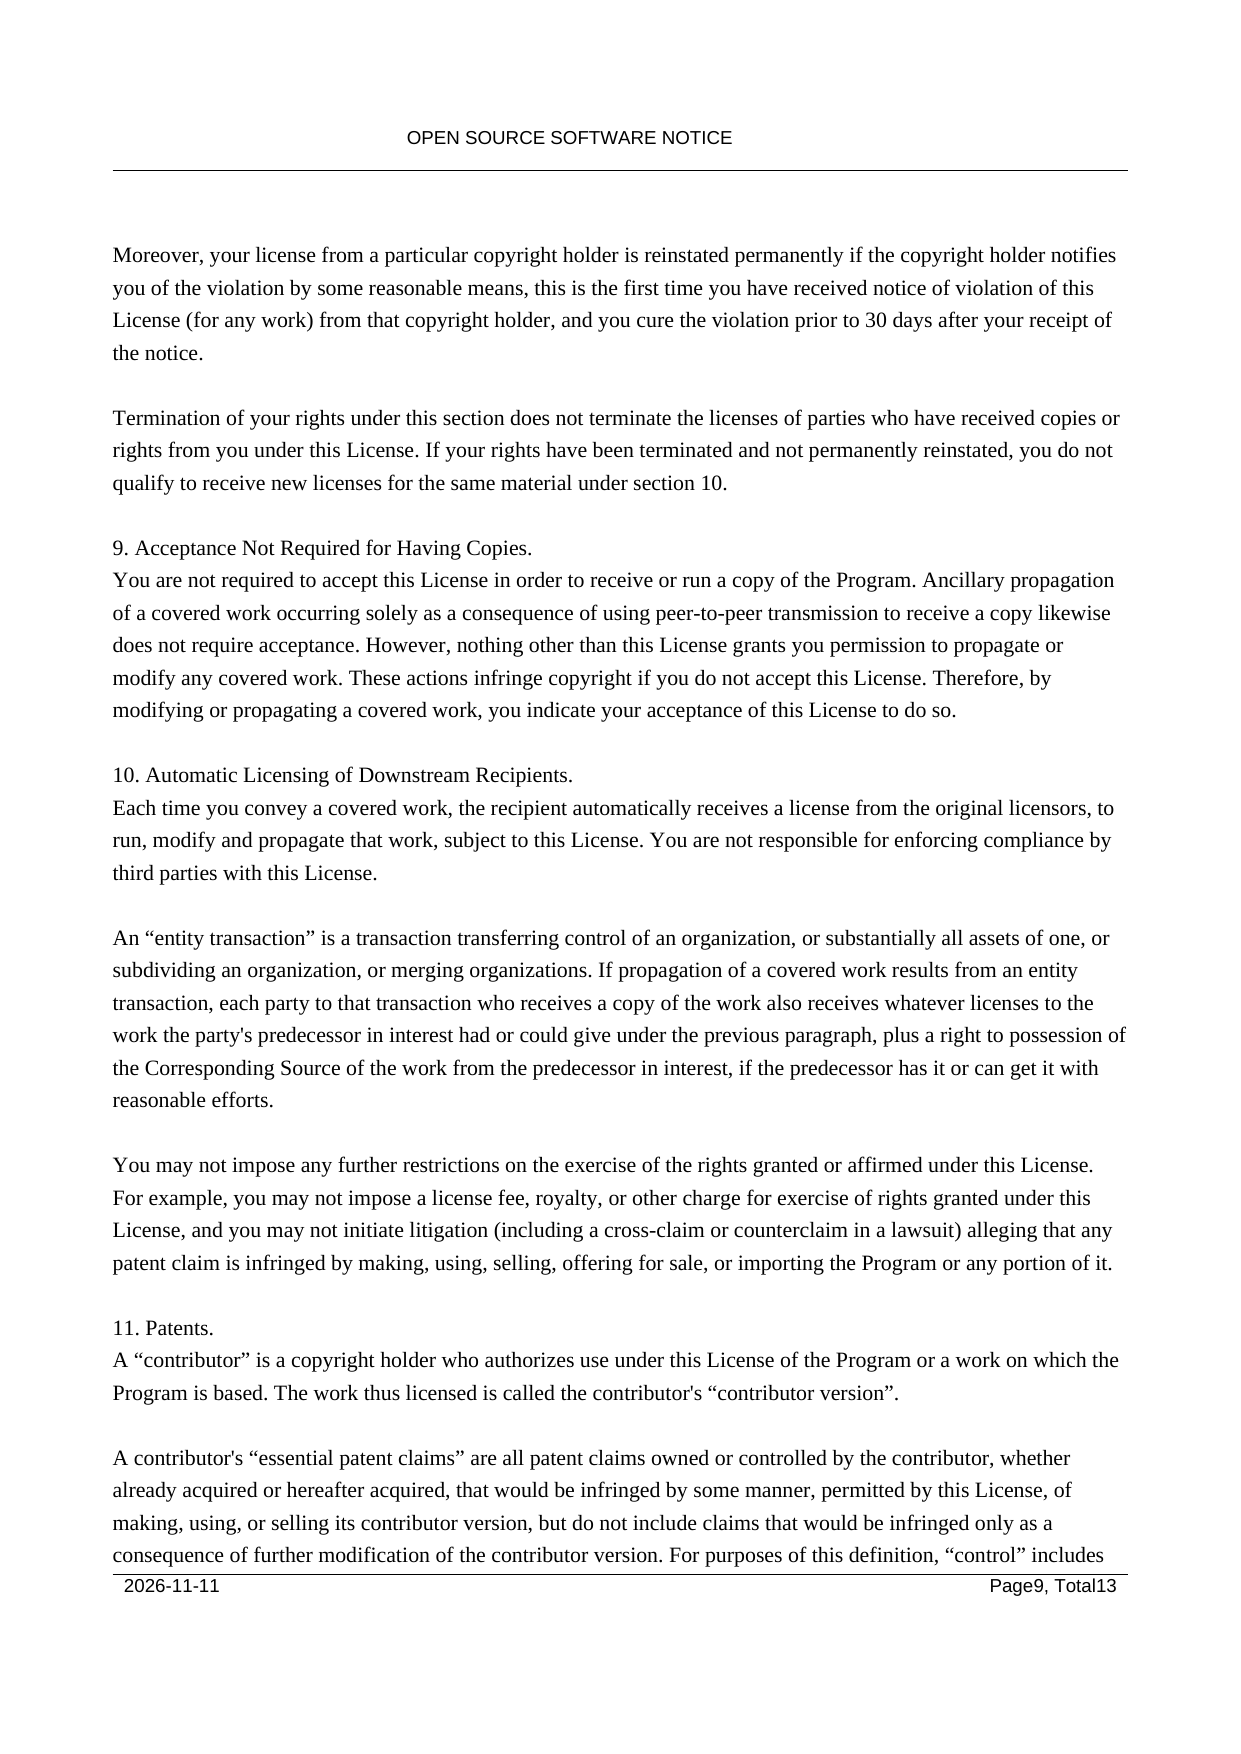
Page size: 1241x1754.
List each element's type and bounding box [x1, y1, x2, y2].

text [112, 206, 1128, 1571]
